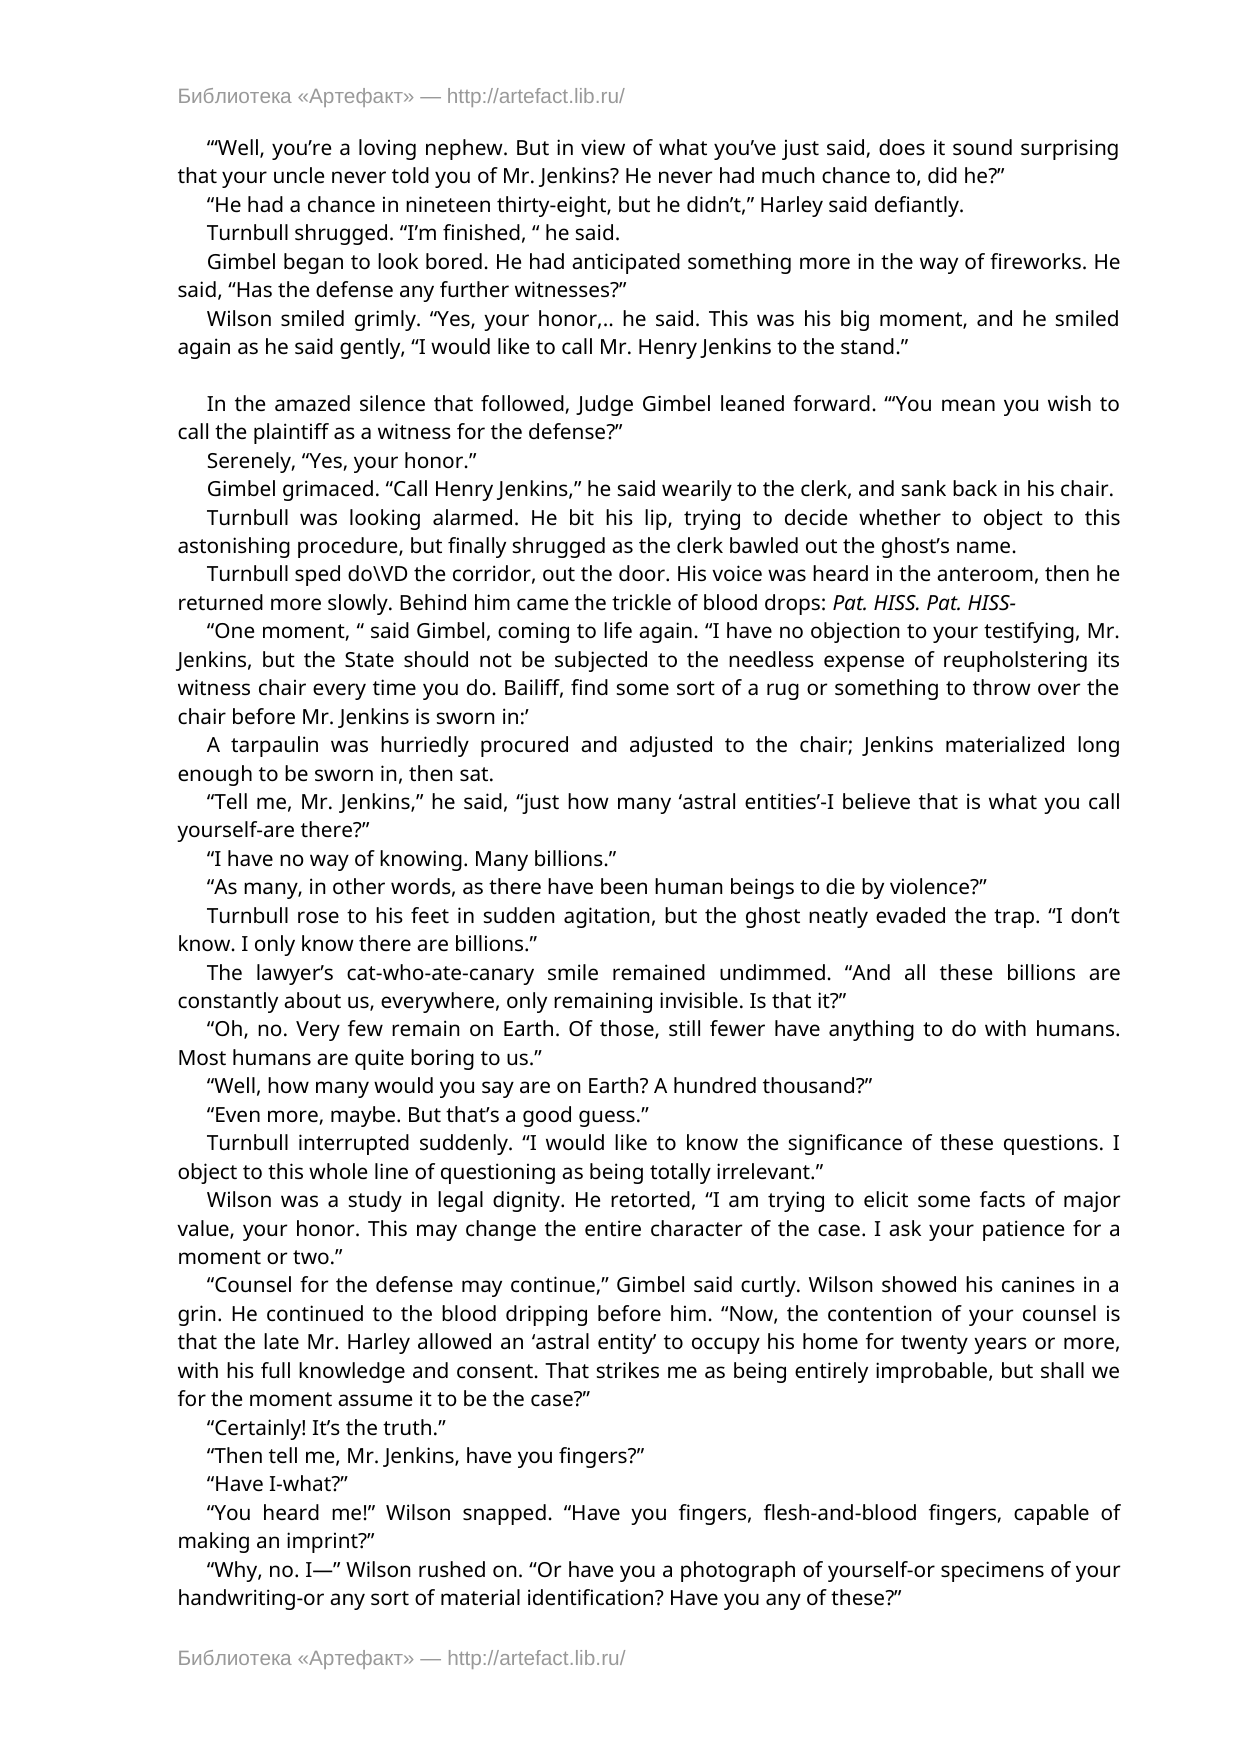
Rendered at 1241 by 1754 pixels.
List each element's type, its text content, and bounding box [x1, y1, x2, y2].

text Turnbull was looking alarmed. He bit his lip, trying to decide whether to object to this astonishing procedure, but finally shrugged as the clerk bawled out the ghost’s name. [177, 503, 1122, 559]
text “I have no way of knowing. Many billions.” [177, 844, 1122, 872]
text “Well, how many would you say are on Earth? A hundred thousand?” [177, 1071, 1122, 1100]
text “Oh, no. Very few remain on Earth. Of those, still fewer have anything to do with humans. Most humans are quite boring to us.” [177, 1014, 1122, 1071]
text “Counsel for the defense may continue,” Gimbel said curtly. Wilson showed his canines in a grin. He continued to the blood dripping before him. “Now, the contention of your counsel is that the late Mr. Harley allowed an ‘astral entity’ to occupy his home for twenty years or more, with his full knowledge and consent. That strikes me as being entirely improbable, but shall we for the moment assume it to be the case?” [177, 1271, 1122, 1413]
text “Then tell me, Mr. Jenkins, have you fingers?” [177, 1441, 1122, 1469]
text “He had a chance in nineteen thirty-eight, but he didn’t,” Harley said defiantly. [177, 190, 1122, 218]
text “One moment, “ said Gimbel, coming to life again. “I have no objection to your testifying, Mr. Jenkins, but the State should not be subjected to the needless expense of reupholstering its witness chair every time you do. Bailiff, find some sort of a rug or something to throw over the chair before Mr. Jenkins is sworn in:’ [177, 616, 1122, 730]
text Serenely, “Yes, your honor.” [177, 446, 1122, 474]
text “You heard me!” Wilson snapped. “Have you fingers, flesh-and-blood fingers, capable of making an imprint?” [177, 1498, 1122, 1555]
text Turnbull interrupted suddenly. “I would like to know the significance of these questions. I object to this whole line of questioning as being totally irrelevant.” [177, 1128, 1122, 1185]
text Turnbull sped do\VD the corridor, out the door. His voice was heard in the anteroom, then he returned more slowly. Behind him came the trickle of blood drops: Pat. HISS. Pat. HISS- [177, 559, 1122, 616]
text “Have I-what?” [177, 1469, 1122, 1498]
text Wilson was a study in legal dignity. He retorted, “I am trying to elicit some facts of major value, your honor. This may change the entire character of the case. I ask your patience for a moment or two.” [177, 1185, 1122, 1271]
text “As many, in other words, as there have been human beings to die by violence?” [177, 872, 1122, 901]
text Gimbel began to look bored. He had anticipated something more in the way of fireworks. He said, “Has the defense any further witnesses?” [177, 247, 1122, 304]
text “‘Well, you’re a loving nephew. But in view of what you’ve just said, does it sound surprising that your uncle never told you of Mr. Jenkins? He never had much chance to, did he?” [177, 133, 1122, 190]
text Turnbull rose to his feet in sudden agitation, but the ghost neatly evaded the trap. “I don’t know. I only know there are billions.” [177, 901, 1122, 958]
text Wilson smiled grimly. “Yes, your honor,.. he said. This was his big moment, and he smiled again as he said gently, “I would like to call Mr. Henry Jenkins to the stand.” [177, 304, 1122, 361]
text A tarpaulin was hurriedly procured and adjusted to the chair; Jenkins materialized long enough to be sworn in, then sat. [177, 730, 1122, 787]
text “Why, no. I—” Wilson rushed on. “Or have you a photograph of yourself-or specimens of your handwriting-or any sort of material identification? Have you any of these?” [177, 1555, 1122, 1612]
text The lawyer’s cat-who-ate-canary smile remained undimmed. “And all these billions are constantly about us, everywhere, only remaining invisible. Is that it?” [177, 958, 1122, 1014]
text Turnbull shrugged. “I’m finished, “ he said. [177, 218, 1122, 247]
text Gimbel grimaced. “Call Henry Jenkins,” he said wearily to the clerk, and sank back in his chair. [177, 474, 1122, 503]
text “Certainly! It’s the truth.” [177, 1413, 1122, 1441]
text “Tell me, Mr. Jenkins,” he said, “just how many ‘astral entities’-I believe that is what you call yourself-are there?” [177, 787, 1122, 844]
text “Even more, maybe. But that’s a good guess.” [177, 1100, 1122, 1128]
text In the amazed silence that followed, Judge Gimbel leaned forward. “‘You mean you wish to call the plaintiff as a witness for the defense?” [177, 389, 1122, 446]
